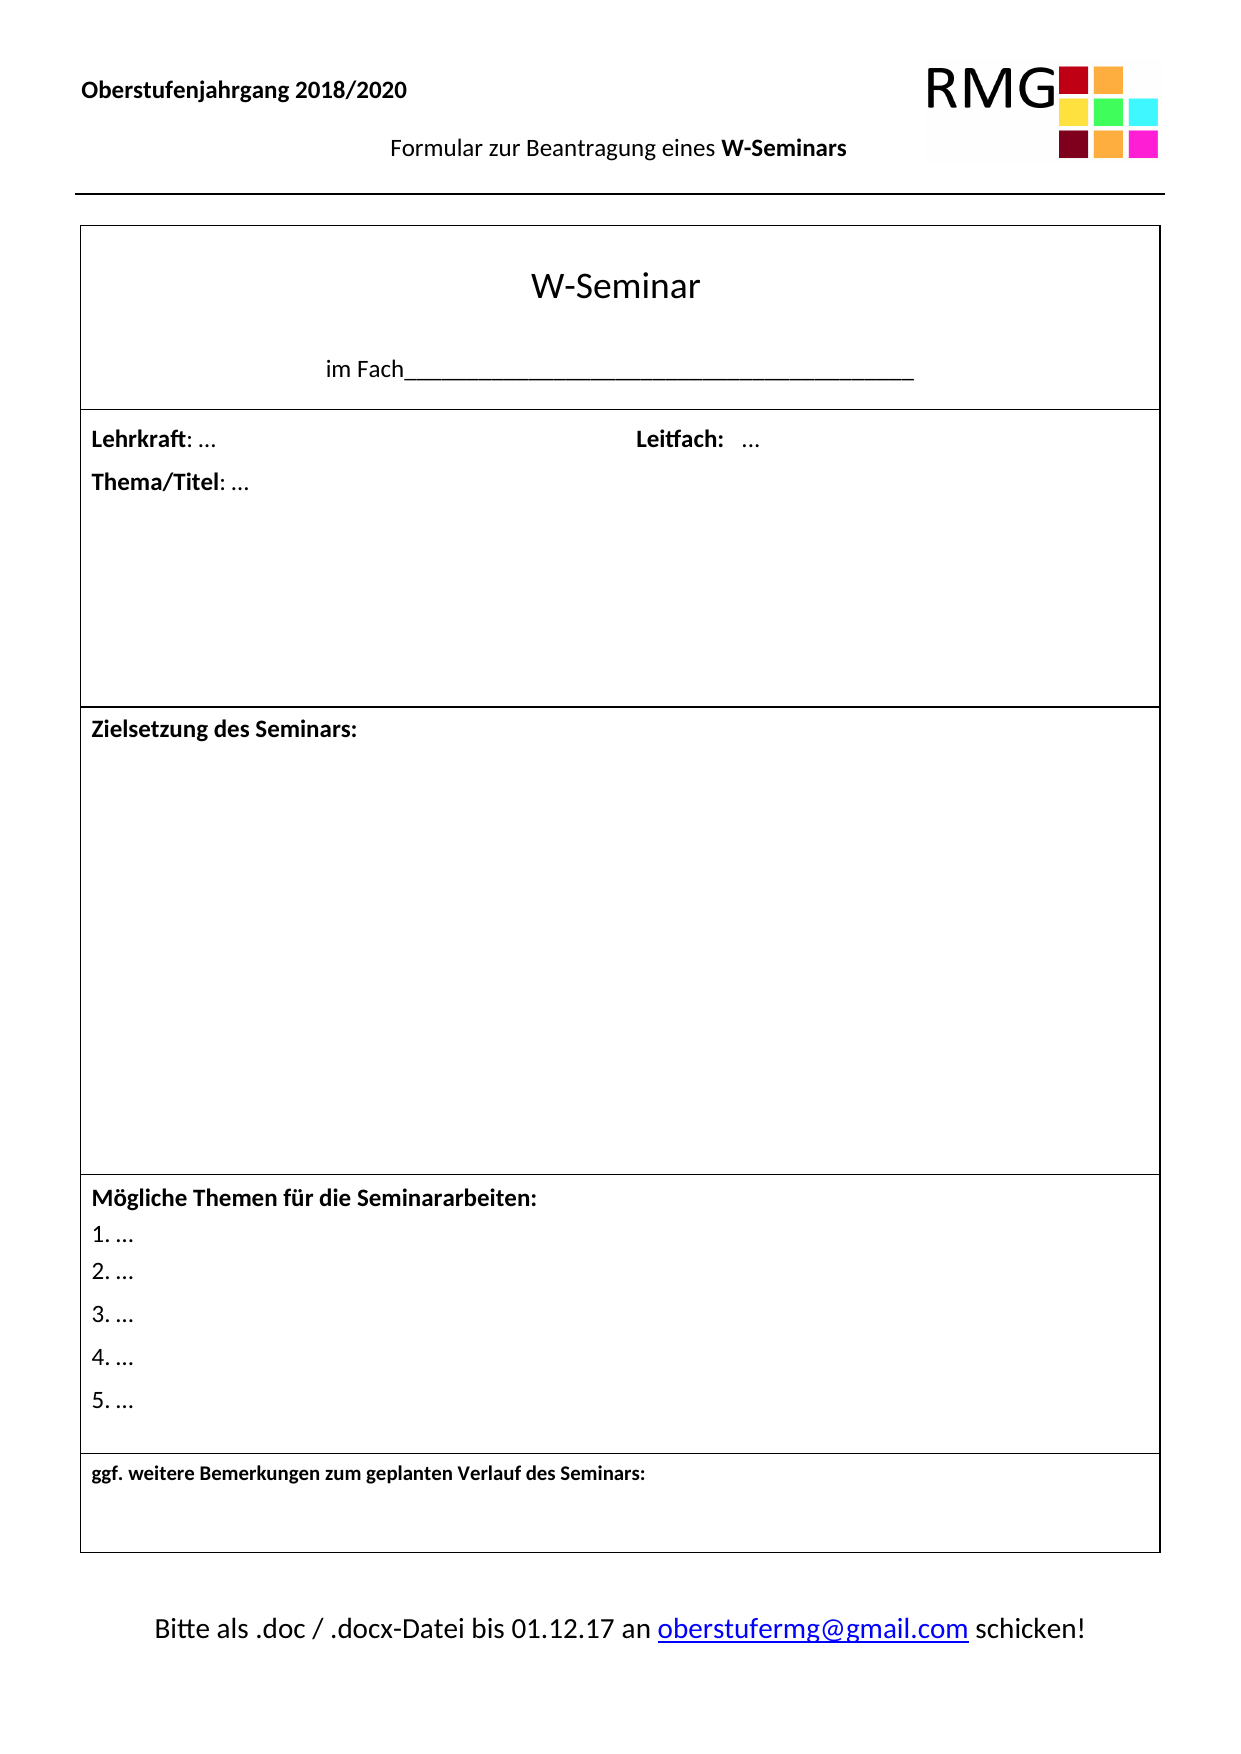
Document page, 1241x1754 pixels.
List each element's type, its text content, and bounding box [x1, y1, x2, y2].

table_cell Lehrkraft: … Leitfach: ... Thema/Titel: … [81, 410, 1159, 706]
table_cell Mögliche Themen für die Seminararbeiten: 1. … 2. … 3. … 4. … 5. … [81, 1175, 1159, 1453]
table_cell ggf. weitere Bemerkungen zum geplanten Verlauf des Seminars: [81, 1454, 1159, 1552]
table_cell Zielsetzung des Seminars: [81, 708, 1159, 1174]
table_header W-Seminar im Fach_________________________________________ [81, 226, 1159, 409]
picture [923, 59, 1164, 164]
text Bitte als .doc / .docx-Datei bis 01.12.17 an oberstufermg@gmail.com schicken! [75, 1611, 1165, 1646]
